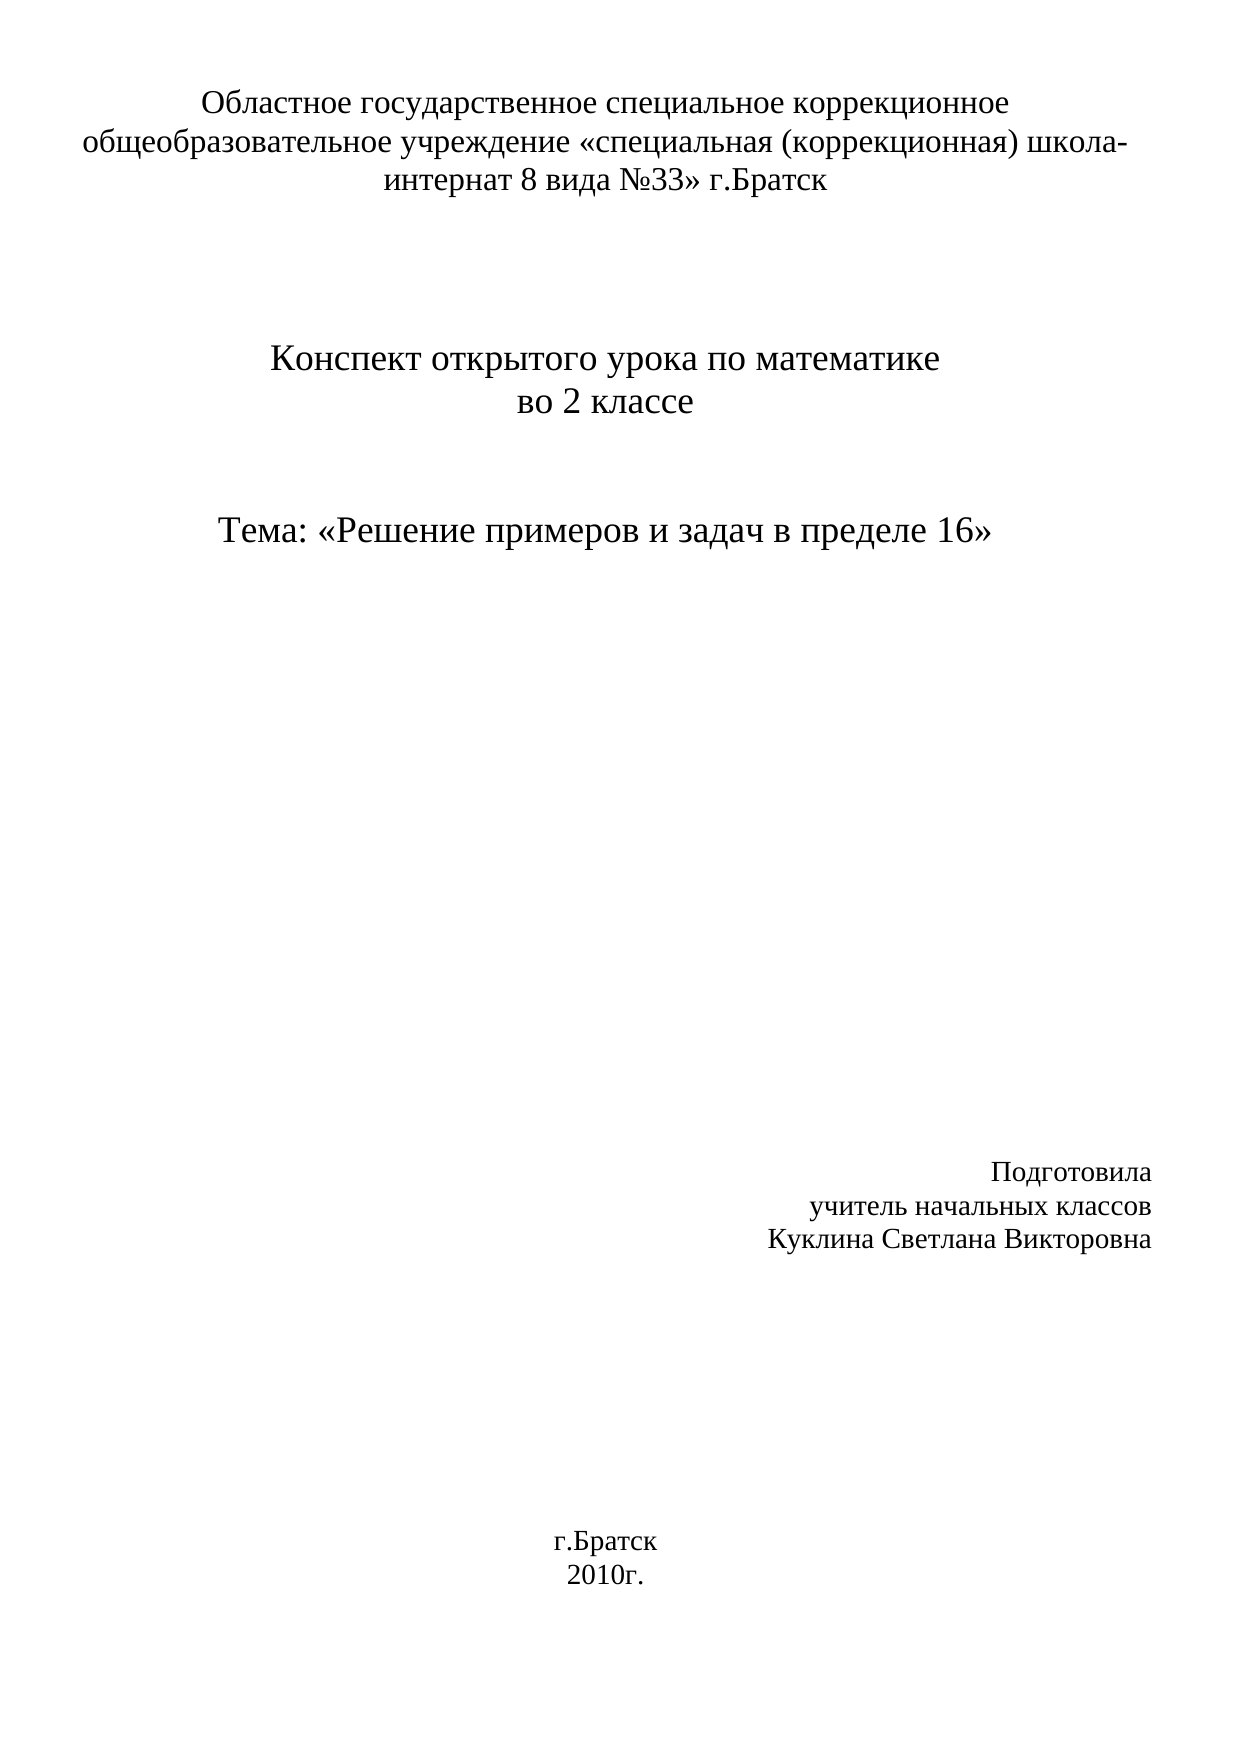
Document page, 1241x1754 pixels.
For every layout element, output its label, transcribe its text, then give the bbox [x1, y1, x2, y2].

text во 2 классе [59, 378, 1152, 421]
text г.Братск [59, 1523, 1152, 1557]
text Конспект открытого урока по математике [59, 335, 1152, 378]
text Подготовила [59, 1154, 1152, 1188]
text Куклина Светлана Викторовна [59, 1221, 1152, 1255]
text Тема: «Решение примеров и задач в пределе 16» [59, 507, 1152, 551]
text Областное государственное специальное коррекционное общеобразовательное учреждение «специальная (коррекционная) школа-интернат 8 вида №33» г.Братск [59, 83, 1152, 198]
text учитель начальных классов [59, 1188, 1152, 1221]
text 2010г. [59, 1557, 1152, 1590]
